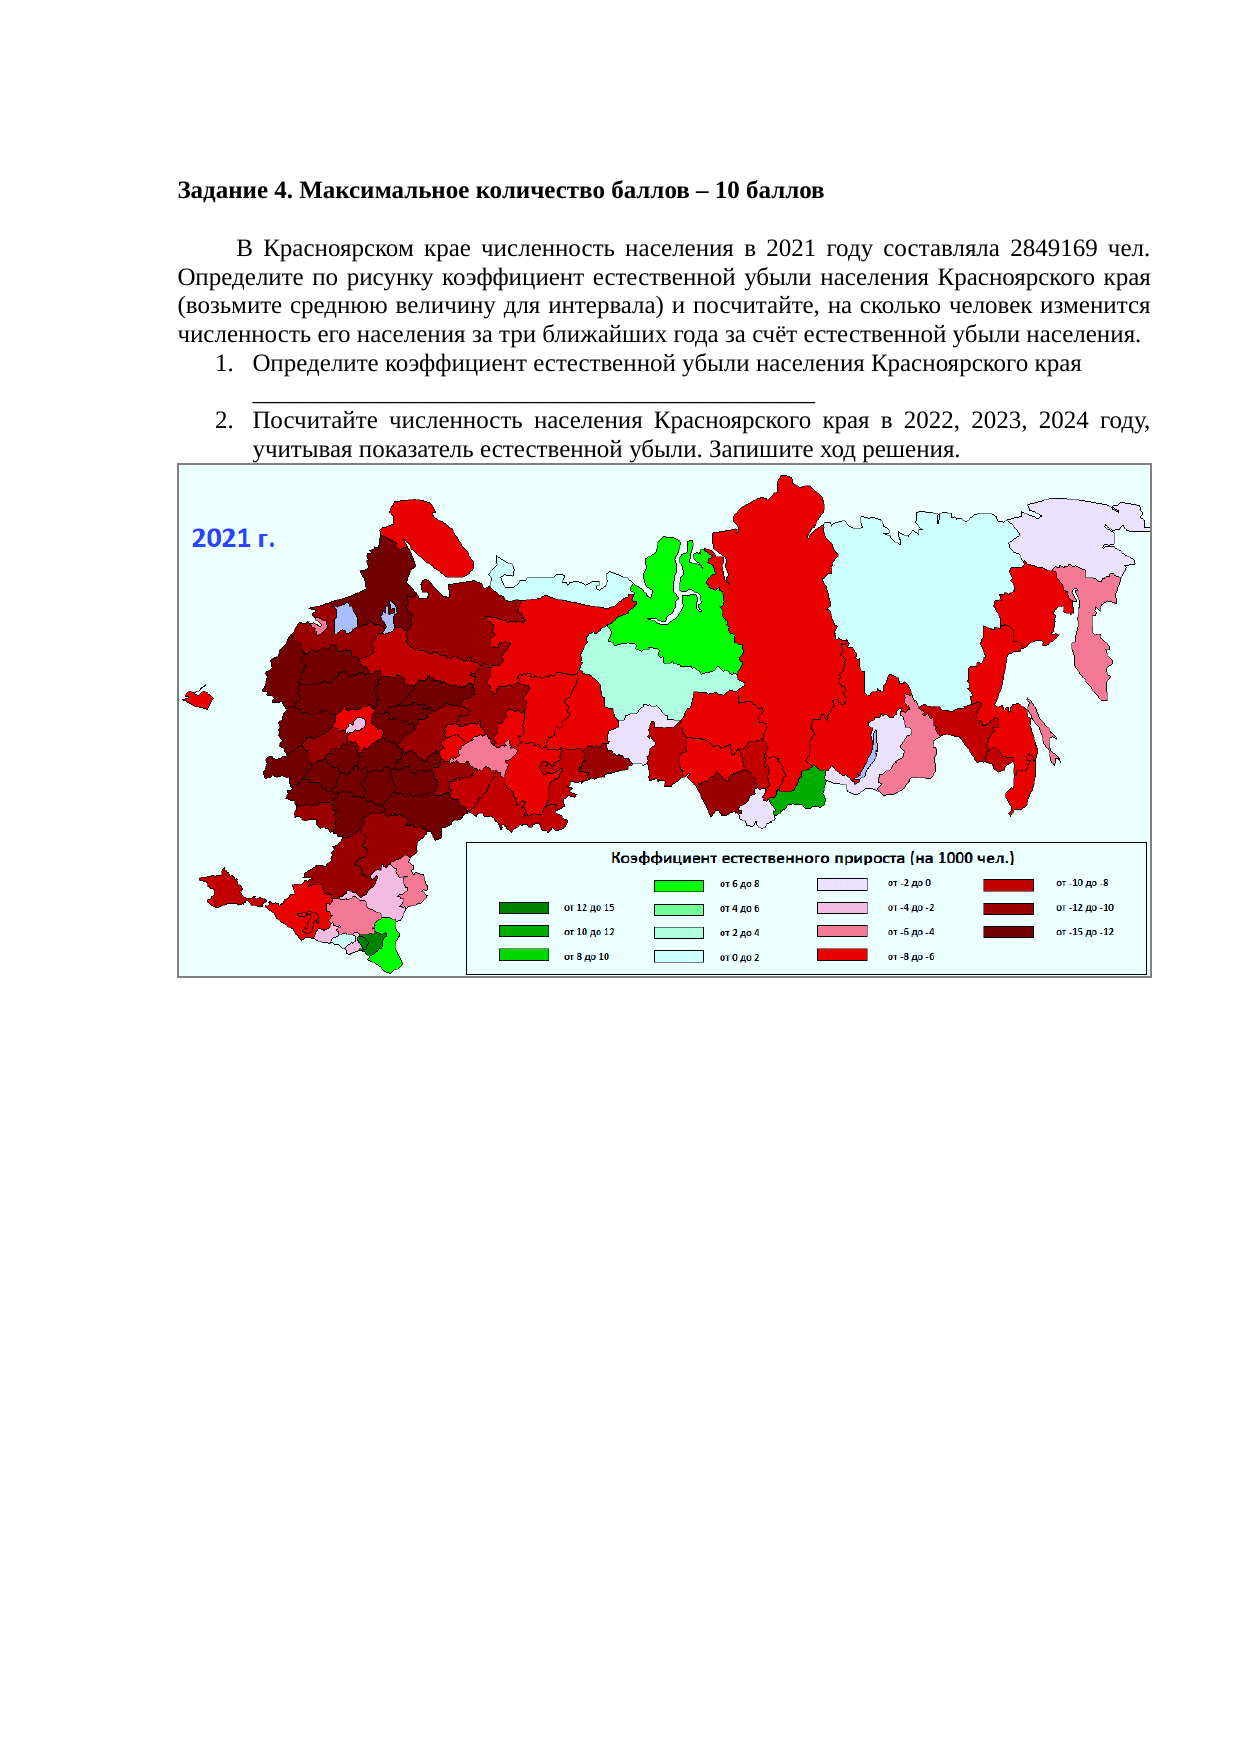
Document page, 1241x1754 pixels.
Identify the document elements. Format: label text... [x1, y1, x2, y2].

picture [179, 465, 1150, 976]
list Посчитайте численность населения Красноярского края в 2022, 2023, 2024 году, учитывая показатель естественной убыли. Запишите ход решения. [215, 406, 1152, 463]
list Определите коэффициент естественной убыли населения Красноярского края [215, 348, 1152, 377]
text _____________________________________________ [252, 377, 1152, 406]
text Задание 4. Максимальное количество баллов – 10 баллов [177, 176, 1152, 204]
text В Красноярском крае численность населения в 2021 году составляла 2849169 чел. Определите по рисунку коэффициент естественной убыли населения Красноярского края (возьмите среднюю величину для интервала) и посчитайте, на сколько человек изменится численность его населения за три ближайших года за счёт естественной убыли населения. [177, 233, 1152, 348]
